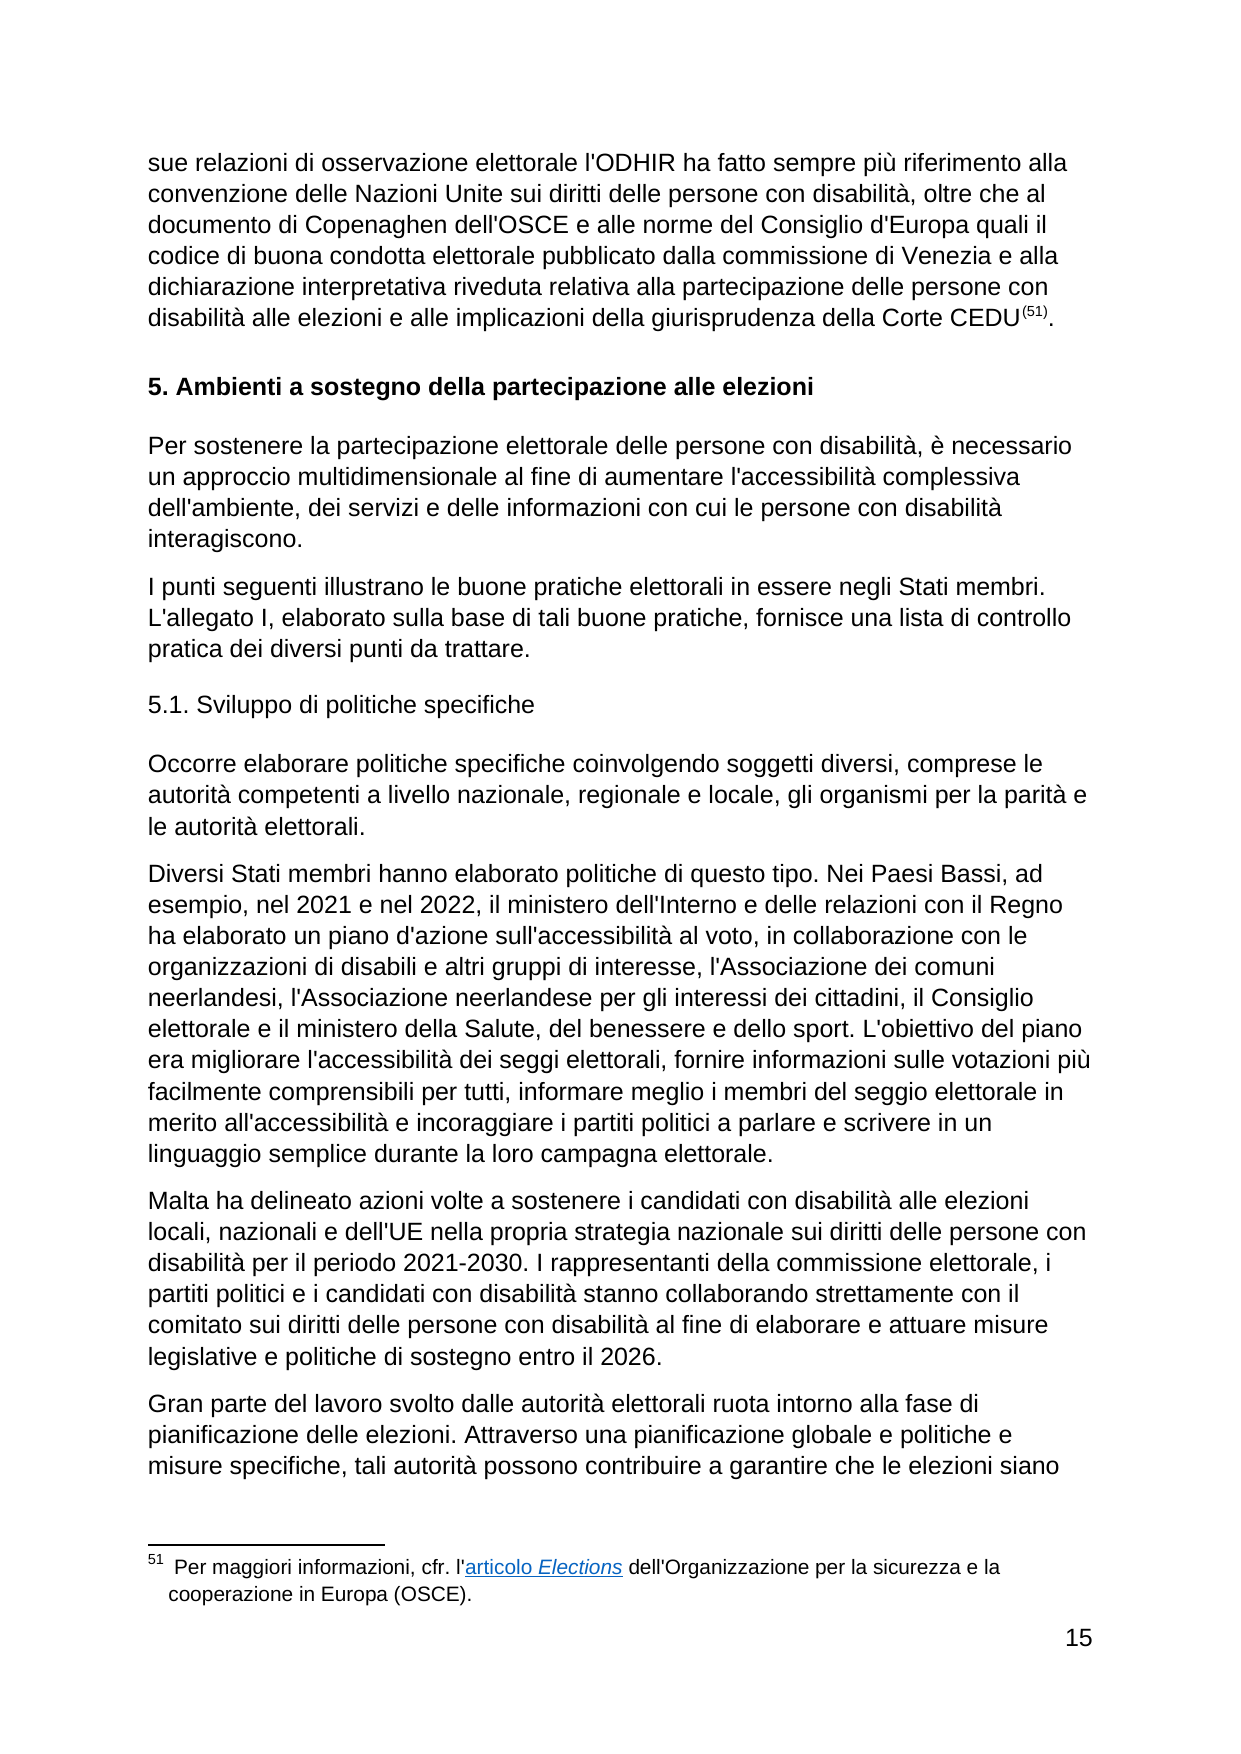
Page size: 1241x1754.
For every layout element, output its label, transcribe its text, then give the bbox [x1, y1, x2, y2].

subtitle 5.1. Sviluppo di politiche specifiche [148, 690, 1092, 719]
text Diversi Stati membri hanno elaborato politiche di questo tipo. Nei Paesi Bassi, ad esempio, nel 2021 e nel 2022, il ministero dell'Interno e delle relazioni con il Regno ha elaborato un piano d'azione sull'accessibilità al voto, in collaborazione con le organizzazioni di disabili e altri gruppi di interesse, l'Associazione dei comuni neerlandesi, l'Associazione neerlandese per gli interessi dei cittadini, il Consiglio elettorale e il ministero della Salute, del benessere e dello sport. L'obiettivo del piano era migliorare l'accessibilità dei seggi elettorali, fornire informazioni sulle votazioni più facilmente comprensibili per tutti, informare meglio i membri del seggio elettorale in merito all'accessibilità e incoraggiare i partiti politici a parlare e scrivere in un linguaggio semplice durante la loro campagna elettorale. [148, 859, 1092, 1167]
text Occorre elaborare politiche specifiche coinvolgendo soggetti diversi, comprese le autorità competenti a livello nazionale, regionale e locale, gli organismi per la parità e le autorità elettorali. [148, 749, 1092, 840]
text Malta ha delineato azioni volte a sostenere i candidati con disabilità alle elezioni locali, nazionali e dell'UE nella propria strategia nazionale sui diritti delle persone con disabilità per il periodo 2021-2030. I rappresentanti della commissione elettorale, i partiti politici e i candidati con disabilità stanno collaborando strettamente con il comitato sui diritti delle persone con disabilità al fine di elaborare e attuare misure legislative e politiche di sostegno entro il 2026. [148, 1186, 1092, 1370]
subtitle 5. Ambienti a sostegno della partecipazione alle elezioni [148, 371, 1092, 400]
text Per sostenere la partecipazione elettorale delle persone con disabilità, è necessario un approccio multidimensionale al fine di aumentare l'accessibilità complessiva dell'ambiente, dei servizi e delle informazioni con cui le persone con disabilità interagiscono. [148, 431, 1092, 553]
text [148, 1389, 1092, 1480]
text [148, 148, 1092, 332]
text I punti seguenti illustrano le buone pratiche elettorali in essere negli Stati membri. L'allegato I, elaborato sulla base di tali buone pratiche, fornisce una lista di controllo pratica dei diversi punti da trattare. [148, 572, 1092, 663]
